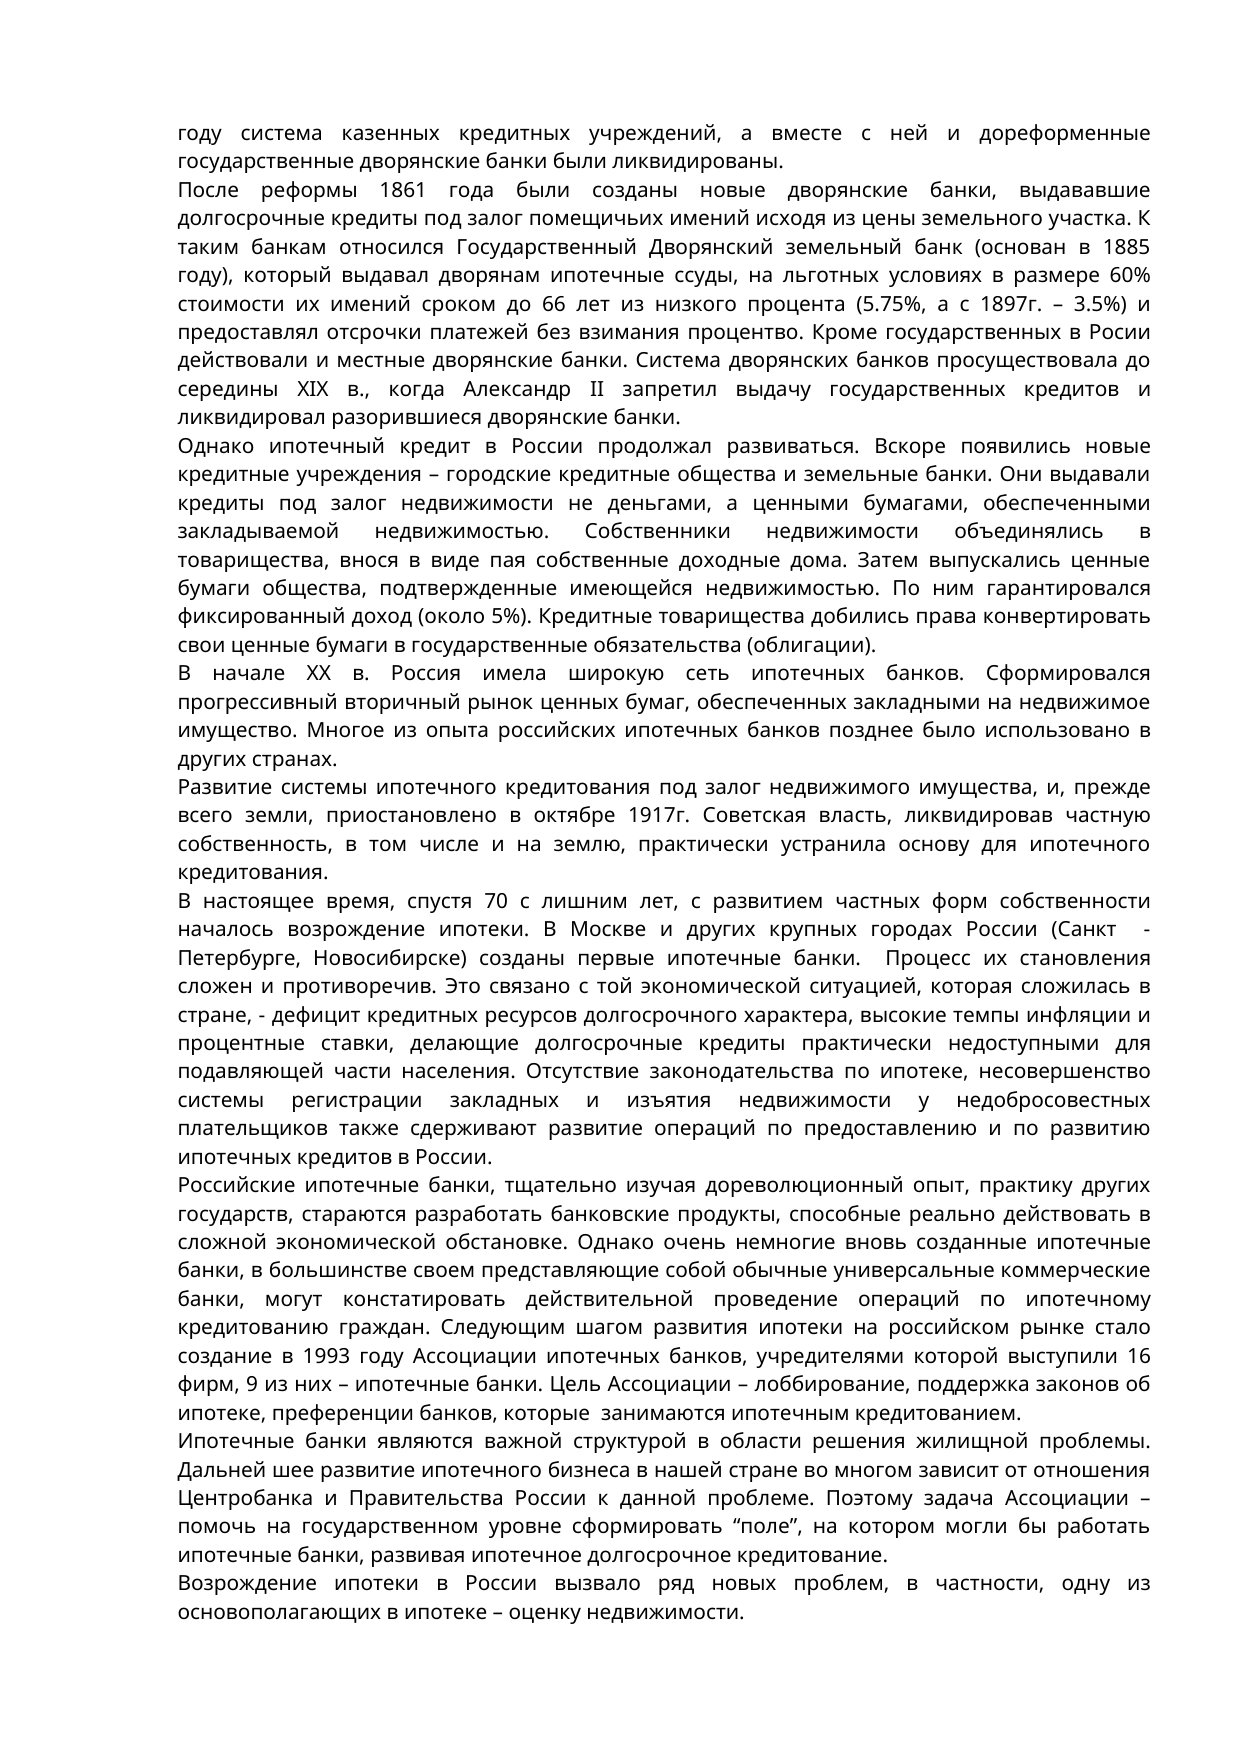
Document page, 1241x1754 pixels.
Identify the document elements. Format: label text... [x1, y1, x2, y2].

text Развитие системы ипотечного кредитования под залог недвижимого имущества, и, прежде всего земли, приостановлено в октябре 1917г. Советская власть, ликвидировав частную собственность, в том числе и на землю, практически устранила основу для ипотечного кредитования. [177, 772, 1152, 886]
text Возрождение ипотеки в России вызвало ряд новых проблем, в частности, одну из основополагающих в ипотеке – оценку недвижимости. [177, 1568, 1152, 1625]
text Ипотечные банки являются важной структурой в области решения жилищной проблемы. Дальней шее развитие ипотечного бизнеса в нашей стране во многом зависит от отношения Центробанка и Правительства России к данной проблеме. Поэтому задача Ассоциации – помочь на государственном уровне сформировать “поле”, на котором могли бы работать ипотечные банки, развивая ипотечное долгосрочное кредитование. [177, 1426, 1152, 1568]
text После реформы 1861 года были созданы новые дворянские банки, выдававшие долгосрочные кредиты под залог помещичьих имений исходя из цены земельного участка. К таким банкам относился Государственный Дворянский земельный банк (основан в 1885 году), который выдавал дворянам ипотечные ссуды, на льготных условиях в размере 60% стоимости их имений сроком до 66 лет из низкого процента (5.75%, а с 1897г. – 3.5%) и предоставлял отсрочки платежей без взимания процентво. Кроме государственных в Росии действовали и местные дворянские банки. Система дворянских банков просуществовала до середины XIX в., когда Александр II запретил выдачу государственных кредитов и ликвидировал разорившиеся дворянские банки. [177, 175, 1152, 431]
text Однако ипотечный кредит в России продолжал развиваться. Вскоре появились новые кредитные учреждения – городские кредитные общества и земельные банки. Они выдавали кредиты под залог недвижимости не деньгами, а ценными бумагами, обеспеченными закладываемой недвижимостью. Собственники недвижимости объединялись в товарищества, внося в виде пая собственные доходные дома. Затем выпускались ценные бумаги общества, подтвержденные имеющейся недвижимостью. По ним гарантировался фиксированный доход (около 5%). Кредитные товарищества добились права конвертировать свои ценные бумаги в государственные обязательства (облигации). [177, 431, 1152, 658]
text Российские ипотечные банки, тщательно изучая дореволюционный опыт, практику других государств, стараются разработать банковские продукты, способные реально действовать в сложной экономической обстановке. Однако очень немногие вновь созданные ипотечные банки, в большинстве своем представляющие собой обычные универсальные коммерческие банки, могут констатировать действительной проведение операций по ипотечному кредитованию граждан. Следующим шагом развития ипотеки на российском рынке стало создание в 1993 году Ассоциации ипотечных банков, учредителями которой выступили 16 фирм, 9 из них – ипотечные банки. Цель Ассоциации – лоббирование, поддержка законов об ипотеке, преференции банков, которые занимаются ипотечным кредитованием. [177, 1170, 1152, 1426]
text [177, 118, 1152, 175]
text В начале XX в. Россия имела широкую сеть ипотечных банков. Сформировался прогрессивный вторичный рынок ценных бумаг, обеспеченных закладными на недвижимое имущество. Многое из опыта российских ипотечных банков позднее было использовано в других странах. [177, 658, 1152, 772]
text В настоящее время, спустя 70 с лишним лет, с развитием частных форм собственности началось возрождение ипотеки. В Москве и других крупных городах России (Санкт - Петербурге, Новосибирске) созданы первые ипотечные банки. Процесс их становления сложен и противоречив. Это связано с той экономической ситуацией, которая сложилась в стране, - дефицит кредитных ресурсов долгосрочного характера, высокие темпы инфляции и процентные ставки, делающие долгосрочные кредиты практически недоступными для подавляющей части населения. Отсутствие законодательства по ипотеке, несовершенство системы регистрации закладных и изъятия недвижимости у недобросовестных плательщиков также сдерживают развитие операций по предоставлению и по развитию ипотечных кредитов в России. [177, 886, 1152, 1170]
